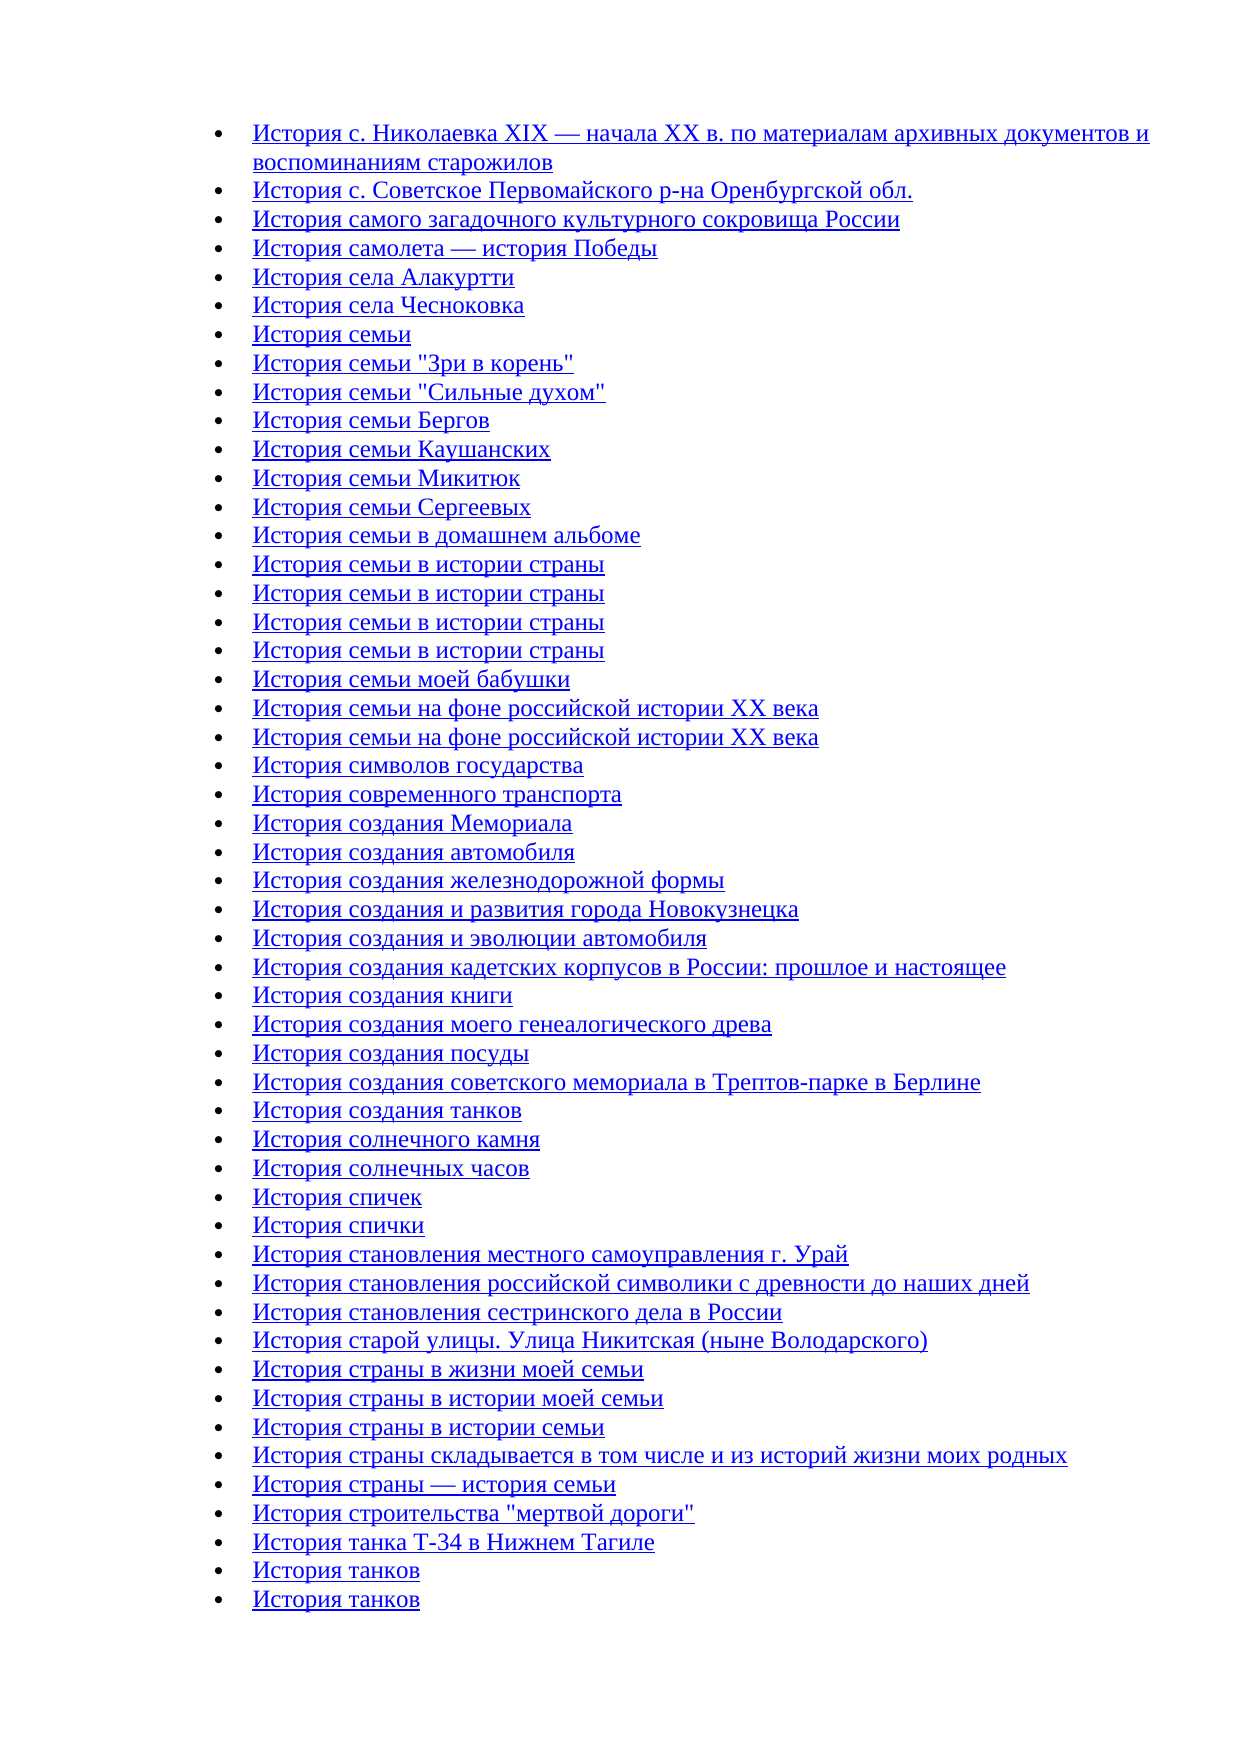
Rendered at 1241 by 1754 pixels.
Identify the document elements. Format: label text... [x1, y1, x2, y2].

list История села Алакуртти [215, 262, 1152, 291]
list История села Чесноковка [215, 291, 1152, 319]
list История танка Т-34 в Нижнем Тагиле [215, 1527, 1152, 1556]
list История страны в жизни моей семьи [215, 1354, 1152, 1383]
list История с. Николаевка XIX — начала ХХ в. по материалам архивных документов и воспоминаниям старожилов [215, 118, 1152, 176]
list История создания железнодорожной формы [215, 866, 1152, 894]
list История танков [215, 1584, 1152, 1613]
list История старой улицы. Улица Никитская (ныне Володарского) [215, 1326, 1152, 1354]
list История семьи Бергов [215, 406, 1152, 434]
list История становления сестринского дела в России [215, 1297, 1152, 1326]
list История семьи в истории страны [215, 578, 1152, 607]
list История создания посуды [215, 1038, 1152, 1067]
list История семьи в домашнем альбоме [215, 521, 1152, 549]
list История создания и эволюции автомобиля [215, 923, 1152, 952]
list История семьи в истории страны [215, 636, 1152, 664]
list История танков [215, 1556, 1152, 1584]
list История семьи "Сильные духом" [215, 377, 1152, 406]
list История с. Советское Первомайского р-на Оренбургской обл. [215, 176, 1152, 204]
list История создания моего генеалогического древа [215, 1009, 1152, 1038]
list История семьи в истории страны [215, 607, 1152, 636]
list История страны — история семьи [215, 1469, 1152, 1498]
list История создания танков [215, 1096, 1152, 1124]
list История создания книги [215, 981, 1152, 1009]
list История создания и развития города Новокузнецка [215, 894, 1152, 923]
list История семьи Сергеевых [215, 492, 1152, 521]
list История становления российской символики с древности до наших дней [215, 1268, 1152, 1297]
list История страны складывается в том числе и из историй жизни моих родных [215, 1441, 1152, 1469]
list История семьи на фоне российской истории XX века [215, 693, 1152, 722]
list История символов государства [215, 751, 1152, 779]
list История семьи Каушанских [215, 434, 1152, 463]
list История семьи [215, 319, 1152, 348]
list История создания советского мемориала в Трептов-парке в Берлине [215, 1067, 1152, 1096]
list История страны в истории семьи [215, 1412, 1152, 1441]
list История современного транспорта [215, 779, 1152, 808]
list История спичек [215, 1182, 1152, 1211]
list История семьи "Зри в корень" [215, 348, 1152, 377]
list История солнечных часов [215, 1153, 1152, 1182]
list История самолета — история Победы [215, 233, 1152, 262]
list История самого загадочного культурного сокровища России [215, 204, 1152, 233]
list История страны в истории моей семьи [215, 1383, 1152, 1412]
list История семьи Микитюк [215, 463, 1152, 492]
list История создания Мемориала [215, 808, 1152, 837]
list История семьи на фоне российской истории ХХ века [215, 722, 1152, 751]
list История создания автомобиля [215, 837, 1152, 866]
list История семьи моей бабушки [215, 664, 1152, 693]
list История спички [215, 1211, 1152, 1239]
list История семьи в истории страны [215, 549, 1152, 578]
list История создания кадетских корпусов в России: прошлое и настоящее [215, 952, 1152, 981]
list История строительства "мертвой дороги" [215, 1498, 1152, 1527]
list История солнечного камня [215, 1124, 1152, 1153]
list История становления местного самоуправления г. Урай [215, 1239, 1152, 1268]
